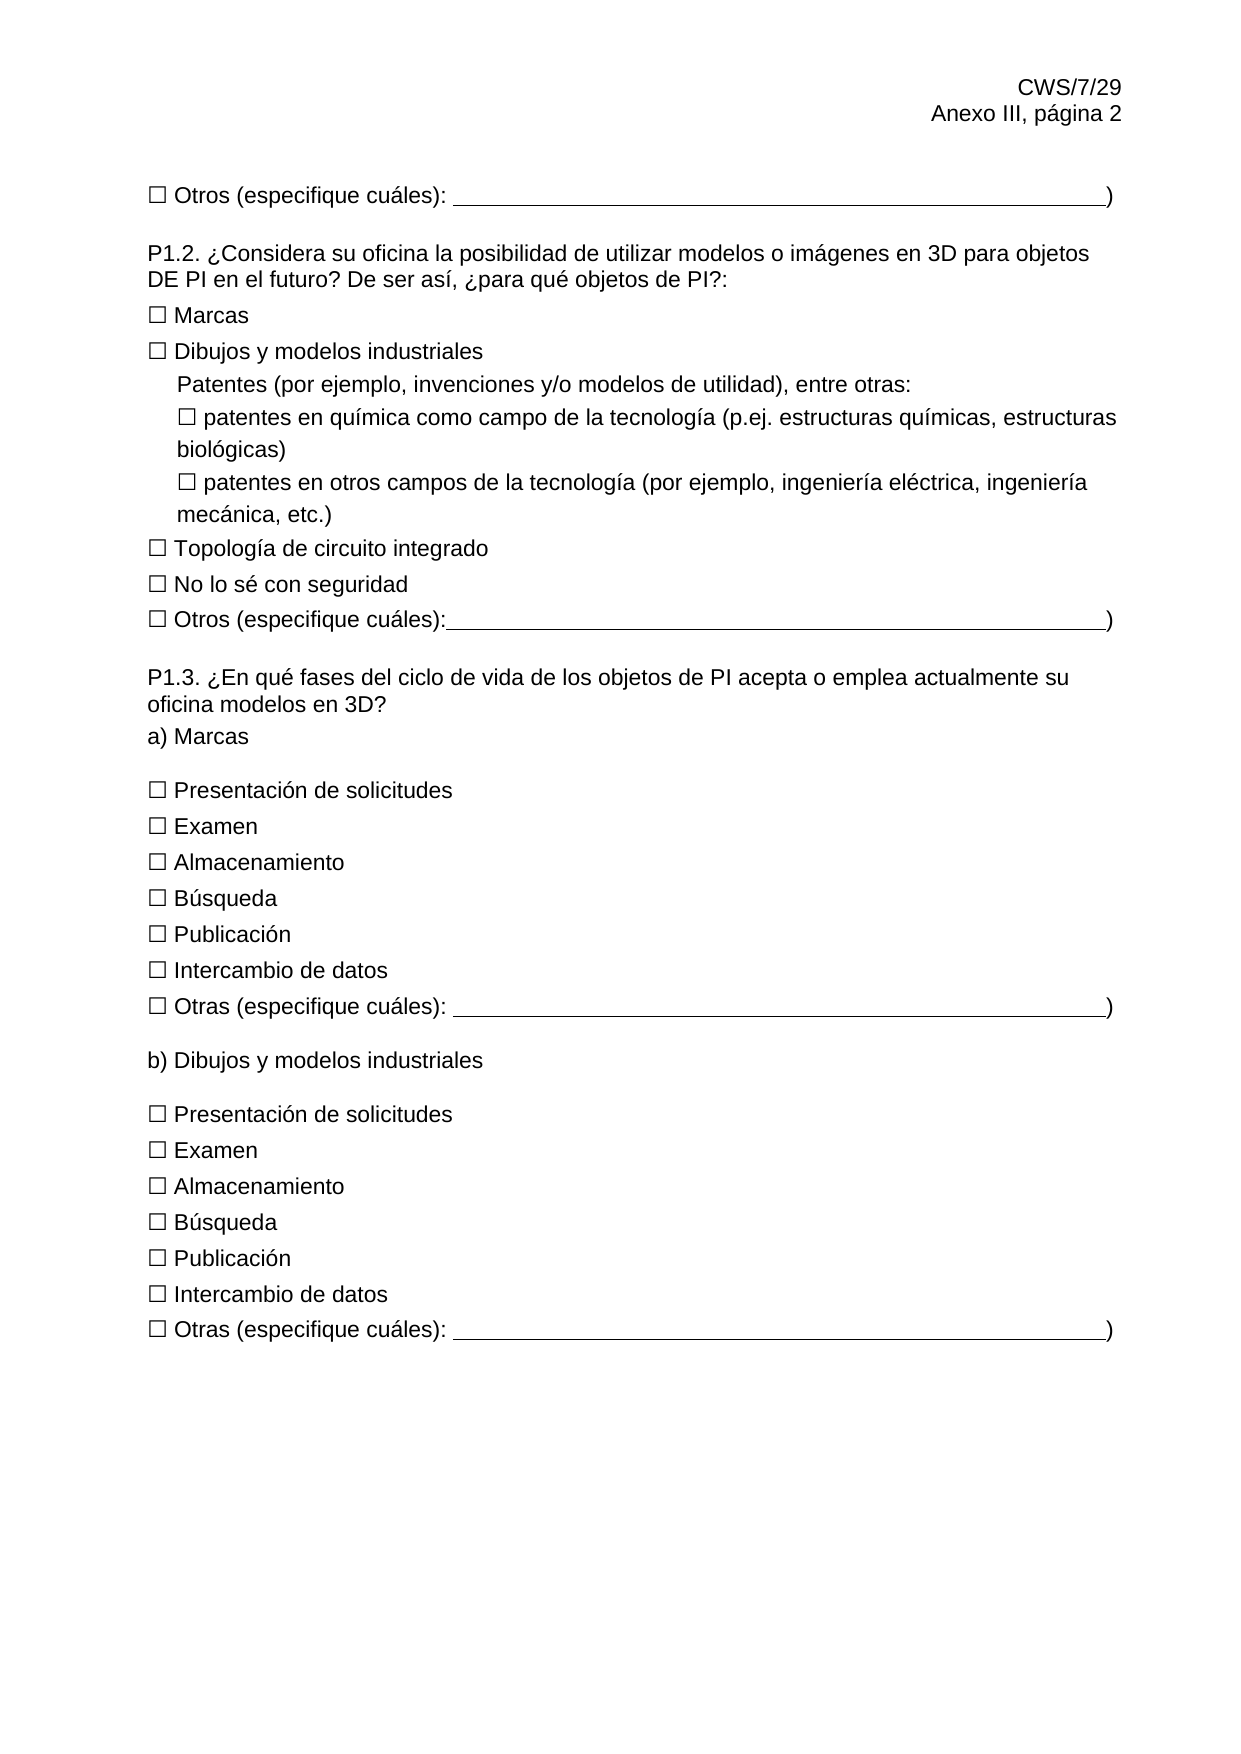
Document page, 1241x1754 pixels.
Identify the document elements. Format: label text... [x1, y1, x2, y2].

text Otros (especifique cuáles): ) [147, 179, 1122, 210]
text Búsqueda [147, 1206, 1122, 1237]
text Intercambio de datos [147, 1277, 1122, 1309]
text Examen [147, 1134, 1122, 1165]
text Almacenamiento [147, 1170, 1122, 1201]
subtitle P1.2. ¿Considera su oficina la posibilidad de utilizar modelos o imágenes en 3D para objetos DE PI en el futuro? De ser así, ¿para qué objetos de PI?: [147, 240, 1122, 293]
text patentes en otros campos de la tecnología (por ejemplo, ingeniería eléctrica, ingeniería mecánica, etc.) [177, 466, 1122, 528]
text Intercambio de datos [147, 954, 1122, 985]
text Otras (especifique cuáles): ) [147, 1313, 1122, 1345]
subtitle P1.3. ¿En qué fases del ciclo de vida de los objetos de PI acepta o emplea actualmente su oficina modelos en 3D? [147, 664, 1122, 717]
text Presentación de solicitudes [147, 1098, 1122, 1129]
text Dibujos y modelos industriales [147, 335, 1122, 366]
text No lo sé con seguridad [147, 567, 1122, 599]
text Otras (especifique cuáles): ) [147, 990, 1122, 1021]
text Presentación de solicitudes [147, 774, 1122, 806]
text ☐ Otros (especifique cuáles): ) [147, 603, 1122, 635]
text Examen [147, 810, 1122, 842]
text b) Dibujos y modelos industriales [147, 1047, 1122, 1073]
text Publicación [147, 1242, 1122, 1273]
text Almacenamiento [147, 846, 1122, 877]
text Publicación [147, 918, 1122, 949]
text Topología de circuito integrado [147, 532, 1122, 563]
text Patentes (por ejemplo, invenciones y/o modelos de utilidad), entre otras: [177, 371, 1122, 397]
text Búsqueda [147, 882, 1122, 913]
text a) Marcas [147, 723, 1122, 750]
text patentes en química como campo de la tecnología (p.ej. estructuras químicas, estructuras biológicas) [177, 401, 1122, 462]
text Marcas [147, 299, 1122, 330]
